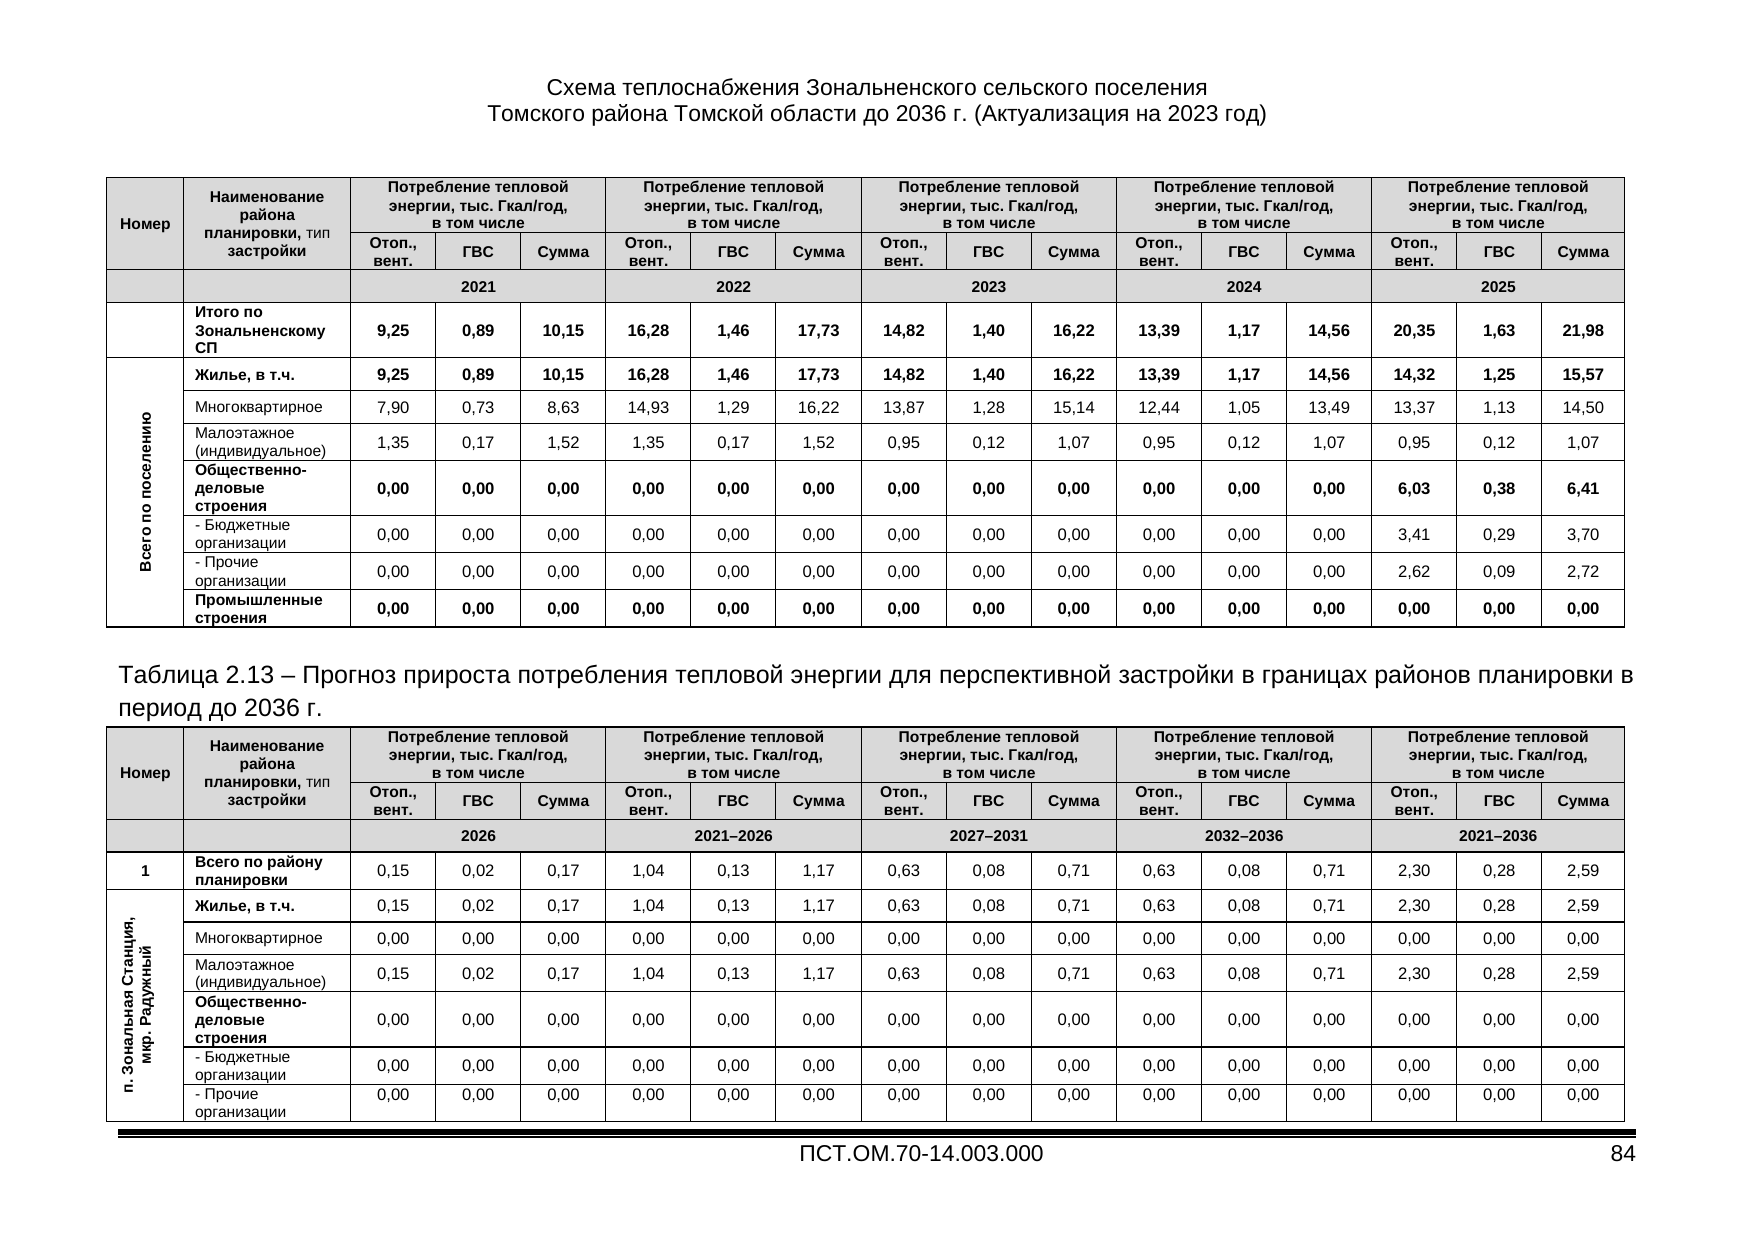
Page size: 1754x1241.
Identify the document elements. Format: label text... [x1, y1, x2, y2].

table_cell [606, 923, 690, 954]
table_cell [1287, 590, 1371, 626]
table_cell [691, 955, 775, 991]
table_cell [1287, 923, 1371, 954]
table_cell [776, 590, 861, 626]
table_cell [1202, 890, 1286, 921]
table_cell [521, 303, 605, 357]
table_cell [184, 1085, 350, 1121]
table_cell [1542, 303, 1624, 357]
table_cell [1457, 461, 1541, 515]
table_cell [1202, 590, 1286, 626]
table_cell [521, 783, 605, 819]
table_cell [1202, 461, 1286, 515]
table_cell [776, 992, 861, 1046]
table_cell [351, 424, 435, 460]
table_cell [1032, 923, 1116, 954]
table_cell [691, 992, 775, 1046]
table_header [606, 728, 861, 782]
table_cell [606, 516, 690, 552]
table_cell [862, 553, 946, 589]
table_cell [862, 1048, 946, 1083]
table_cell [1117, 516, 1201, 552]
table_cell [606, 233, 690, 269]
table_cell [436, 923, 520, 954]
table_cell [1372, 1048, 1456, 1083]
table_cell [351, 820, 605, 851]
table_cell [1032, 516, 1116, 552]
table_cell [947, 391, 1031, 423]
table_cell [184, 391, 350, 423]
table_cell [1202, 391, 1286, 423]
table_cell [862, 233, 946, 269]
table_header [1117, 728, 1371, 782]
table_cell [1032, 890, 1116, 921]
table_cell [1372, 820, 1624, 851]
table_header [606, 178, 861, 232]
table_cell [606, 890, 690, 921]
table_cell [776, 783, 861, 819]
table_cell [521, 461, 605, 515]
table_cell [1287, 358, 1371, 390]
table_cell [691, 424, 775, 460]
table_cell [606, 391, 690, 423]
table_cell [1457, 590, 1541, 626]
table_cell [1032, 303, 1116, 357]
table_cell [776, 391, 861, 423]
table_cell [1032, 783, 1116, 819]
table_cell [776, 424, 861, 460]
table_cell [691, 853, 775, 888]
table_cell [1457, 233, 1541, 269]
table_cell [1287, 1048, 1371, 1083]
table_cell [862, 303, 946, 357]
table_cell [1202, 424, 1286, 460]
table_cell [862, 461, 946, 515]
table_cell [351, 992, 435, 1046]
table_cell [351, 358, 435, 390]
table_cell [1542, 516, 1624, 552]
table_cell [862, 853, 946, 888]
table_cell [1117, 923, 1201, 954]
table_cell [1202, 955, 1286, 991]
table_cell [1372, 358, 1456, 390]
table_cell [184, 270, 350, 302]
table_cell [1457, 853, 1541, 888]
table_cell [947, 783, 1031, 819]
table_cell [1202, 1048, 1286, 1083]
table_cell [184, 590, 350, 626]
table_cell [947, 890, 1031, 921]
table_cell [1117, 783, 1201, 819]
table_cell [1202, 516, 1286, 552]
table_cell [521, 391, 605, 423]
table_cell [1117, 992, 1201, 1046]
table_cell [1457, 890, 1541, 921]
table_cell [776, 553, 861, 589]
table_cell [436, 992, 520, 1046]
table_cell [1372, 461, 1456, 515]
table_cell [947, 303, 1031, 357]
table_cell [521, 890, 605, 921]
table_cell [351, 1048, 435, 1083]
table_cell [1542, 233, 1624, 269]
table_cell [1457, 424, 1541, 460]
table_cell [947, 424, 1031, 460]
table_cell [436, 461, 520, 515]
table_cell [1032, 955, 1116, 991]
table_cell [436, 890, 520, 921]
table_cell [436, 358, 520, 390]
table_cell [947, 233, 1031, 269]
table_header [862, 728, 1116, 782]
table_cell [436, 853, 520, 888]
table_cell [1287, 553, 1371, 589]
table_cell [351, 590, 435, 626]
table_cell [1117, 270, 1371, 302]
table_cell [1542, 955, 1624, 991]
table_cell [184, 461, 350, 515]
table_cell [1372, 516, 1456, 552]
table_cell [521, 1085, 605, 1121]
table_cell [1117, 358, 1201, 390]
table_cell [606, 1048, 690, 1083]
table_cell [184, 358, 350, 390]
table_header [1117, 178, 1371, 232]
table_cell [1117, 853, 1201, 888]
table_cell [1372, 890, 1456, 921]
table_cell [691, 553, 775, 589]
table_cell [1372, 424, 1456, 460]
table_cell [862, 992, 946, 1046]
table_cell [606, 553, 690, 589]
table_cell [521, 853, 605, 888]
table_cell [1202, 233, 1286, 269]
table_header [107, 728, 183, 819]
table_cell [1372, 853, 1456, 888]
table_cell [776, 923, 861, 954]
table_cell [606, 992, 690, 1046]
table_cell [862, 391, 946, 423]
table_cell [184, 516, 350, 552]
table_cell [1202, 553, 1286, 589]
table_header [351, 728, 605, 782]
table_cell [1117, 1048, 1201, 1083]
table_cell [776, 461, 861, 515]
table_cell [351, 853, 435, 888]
text Таблица 2.13 – Прогноз прироста потребления тепловой энергии для перспективной застройки в границах районов планировки в период до 2036 г. [118, 660, 1636, 722]
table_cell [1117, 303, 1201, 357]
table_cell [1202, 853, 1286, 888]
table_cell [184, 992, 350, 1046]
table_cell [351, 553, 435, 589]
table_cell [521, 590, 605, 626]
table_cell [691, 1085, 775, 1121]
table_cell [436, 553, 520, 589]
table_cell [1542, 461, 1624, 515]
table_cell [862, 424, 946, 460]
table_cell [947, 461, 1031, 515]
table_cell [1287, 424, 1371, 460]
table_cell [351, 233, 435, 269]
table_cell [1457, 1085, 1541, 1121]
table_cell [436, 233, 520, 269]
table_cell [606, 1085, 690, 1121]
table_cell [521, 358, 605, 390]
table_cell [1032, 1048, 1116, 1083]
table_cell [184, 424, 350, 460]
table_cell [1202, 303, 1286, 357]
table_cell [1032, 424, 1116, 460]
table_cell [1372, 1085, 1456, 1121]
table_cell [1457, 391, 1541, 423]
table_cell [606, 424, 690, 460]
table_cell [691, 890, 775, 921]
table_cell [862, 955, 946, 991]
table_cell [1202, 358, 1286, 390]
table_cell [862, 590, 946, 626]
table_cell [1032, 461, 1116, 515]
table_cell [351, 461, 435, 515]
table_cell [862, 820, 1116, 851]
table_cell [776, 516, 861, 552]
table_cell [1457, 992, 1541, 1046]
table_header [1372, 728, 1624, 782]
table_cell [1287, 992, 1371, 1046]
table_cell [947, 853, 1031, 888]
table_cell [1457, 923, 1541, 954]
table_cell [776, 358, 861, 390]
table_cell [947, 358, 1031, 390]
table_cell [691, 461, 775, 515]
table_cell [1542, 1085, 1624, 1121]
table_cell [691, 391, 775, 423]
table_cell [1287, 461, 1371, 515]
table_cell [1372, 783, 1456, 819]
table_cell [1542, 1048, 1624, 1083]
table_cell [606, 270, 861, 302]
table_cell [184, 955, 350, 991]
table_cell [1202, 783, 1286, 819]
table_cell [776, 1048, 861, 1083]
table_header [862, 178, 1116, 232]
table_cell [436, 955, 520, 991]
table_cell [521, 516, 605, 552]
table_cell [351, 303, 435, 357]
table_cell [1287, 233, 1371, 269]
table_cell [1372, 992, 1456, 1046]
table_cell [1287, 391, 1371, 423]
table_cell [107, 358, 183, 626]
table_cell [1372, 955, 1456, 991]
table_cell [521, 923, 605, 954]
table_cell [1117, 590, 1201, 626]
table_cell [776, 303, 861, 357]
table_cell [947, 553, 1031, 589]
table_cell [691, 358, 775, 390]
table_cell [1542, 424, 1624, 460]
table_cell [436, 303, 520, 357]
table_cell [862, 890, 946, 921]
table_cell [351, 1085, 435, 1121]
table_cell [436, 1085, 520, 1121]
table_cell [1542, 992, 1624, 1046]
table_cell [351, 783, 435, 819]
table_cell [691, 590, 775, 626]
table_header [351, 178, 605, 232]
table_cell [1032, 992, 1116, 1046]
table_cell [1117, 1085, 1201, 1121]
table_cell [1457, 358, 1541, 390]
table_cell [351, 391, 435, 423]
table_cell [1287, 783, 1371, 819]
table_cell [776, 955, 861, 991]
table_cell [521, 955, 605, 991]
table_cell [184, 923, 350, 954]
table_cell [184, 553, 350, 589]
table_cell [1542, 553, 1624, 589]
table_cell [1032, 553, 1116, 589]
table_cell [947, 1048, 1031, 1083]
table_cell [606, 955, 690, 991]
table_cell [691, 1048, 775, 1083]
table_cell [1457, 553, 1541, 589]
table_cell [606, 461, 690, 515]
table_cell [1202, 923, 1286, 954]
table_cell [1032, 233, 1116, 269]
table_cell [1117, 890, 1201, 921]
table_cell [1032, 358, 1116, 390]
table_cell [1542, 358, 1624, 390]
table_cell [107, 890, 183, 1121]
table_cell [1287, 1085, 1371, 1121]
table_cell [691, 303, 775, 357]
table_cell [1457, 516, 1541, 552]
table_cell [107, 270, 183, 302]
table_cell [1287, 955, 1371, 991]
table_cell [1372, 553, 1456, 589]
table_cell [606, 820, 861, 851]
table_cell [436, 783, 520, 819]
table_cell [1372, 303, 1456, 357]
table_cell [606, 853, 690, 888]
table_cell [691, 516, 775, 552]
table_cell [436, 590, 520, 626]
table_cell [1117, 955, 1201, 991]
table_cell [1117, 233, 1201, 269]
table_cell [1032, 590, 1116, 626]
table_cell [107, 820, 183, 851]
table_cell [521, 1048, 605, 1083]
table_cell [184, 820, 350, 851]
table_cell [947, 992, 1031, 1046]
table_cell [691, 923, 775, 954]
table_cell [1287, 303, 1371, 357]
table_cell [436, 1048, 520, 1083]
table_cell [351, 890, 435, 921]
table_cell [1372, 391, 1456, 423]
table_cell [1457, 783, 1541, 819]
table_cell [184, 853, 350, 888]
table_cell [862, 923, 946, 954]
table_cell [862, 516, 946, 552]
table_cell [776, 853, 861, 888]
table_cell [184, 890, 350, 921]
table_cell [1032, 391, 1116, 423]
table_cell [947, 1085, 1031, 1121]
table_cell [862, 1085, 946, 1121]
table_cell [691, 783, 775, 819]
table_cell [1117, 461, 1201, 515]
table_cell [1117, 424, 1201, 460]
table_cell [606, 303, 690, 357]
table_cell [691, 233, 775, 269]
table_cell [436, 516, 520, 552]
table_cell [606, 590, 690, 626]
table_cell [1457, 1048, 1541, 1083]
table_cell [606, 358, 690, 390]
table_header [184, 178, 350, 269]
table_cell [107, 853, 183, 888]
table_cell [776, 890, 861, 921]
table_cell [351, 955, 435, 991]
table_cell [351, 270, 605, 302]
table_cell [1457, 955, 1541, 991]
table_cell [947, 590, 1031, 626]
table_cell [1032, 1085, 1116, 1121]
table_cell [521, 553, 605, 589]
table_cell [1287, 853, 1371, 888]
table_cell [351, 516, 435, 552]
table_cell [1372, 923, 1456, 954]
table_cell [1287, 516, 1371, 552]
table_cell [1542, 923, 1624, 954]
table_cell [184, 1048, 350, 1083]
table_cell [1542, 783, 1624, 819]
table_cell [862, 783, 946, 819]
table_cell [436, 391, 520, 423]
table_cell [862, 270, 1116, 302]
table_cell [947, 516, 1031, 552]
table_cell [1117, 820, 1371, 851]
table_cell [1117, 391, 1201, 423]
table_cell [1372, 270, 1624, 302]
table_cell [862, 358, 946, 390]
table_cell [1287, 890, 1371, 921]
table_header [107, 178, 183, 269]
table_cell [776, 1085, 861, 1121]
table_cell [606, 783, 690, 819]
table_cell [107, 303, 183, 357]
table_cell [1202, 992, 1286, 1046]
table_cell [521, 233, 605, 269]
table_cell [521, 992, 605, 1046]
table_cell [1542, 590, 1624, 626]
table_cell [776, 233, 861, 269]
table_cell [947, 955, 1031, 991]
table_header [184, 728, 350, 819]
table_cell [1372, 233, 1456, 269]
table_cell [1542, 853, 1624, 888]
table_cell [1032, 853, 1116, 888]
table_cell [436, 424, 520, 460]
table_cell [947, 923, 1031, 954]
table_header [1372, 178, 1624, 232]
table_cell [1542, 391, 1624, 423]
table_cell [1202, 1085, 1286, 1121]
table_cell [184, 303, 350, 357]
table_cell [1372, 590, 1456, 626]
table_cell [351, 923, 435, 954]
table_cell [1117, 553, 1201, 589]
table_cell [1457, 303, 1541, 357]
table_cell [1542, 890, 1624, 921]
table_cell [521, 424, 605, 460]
